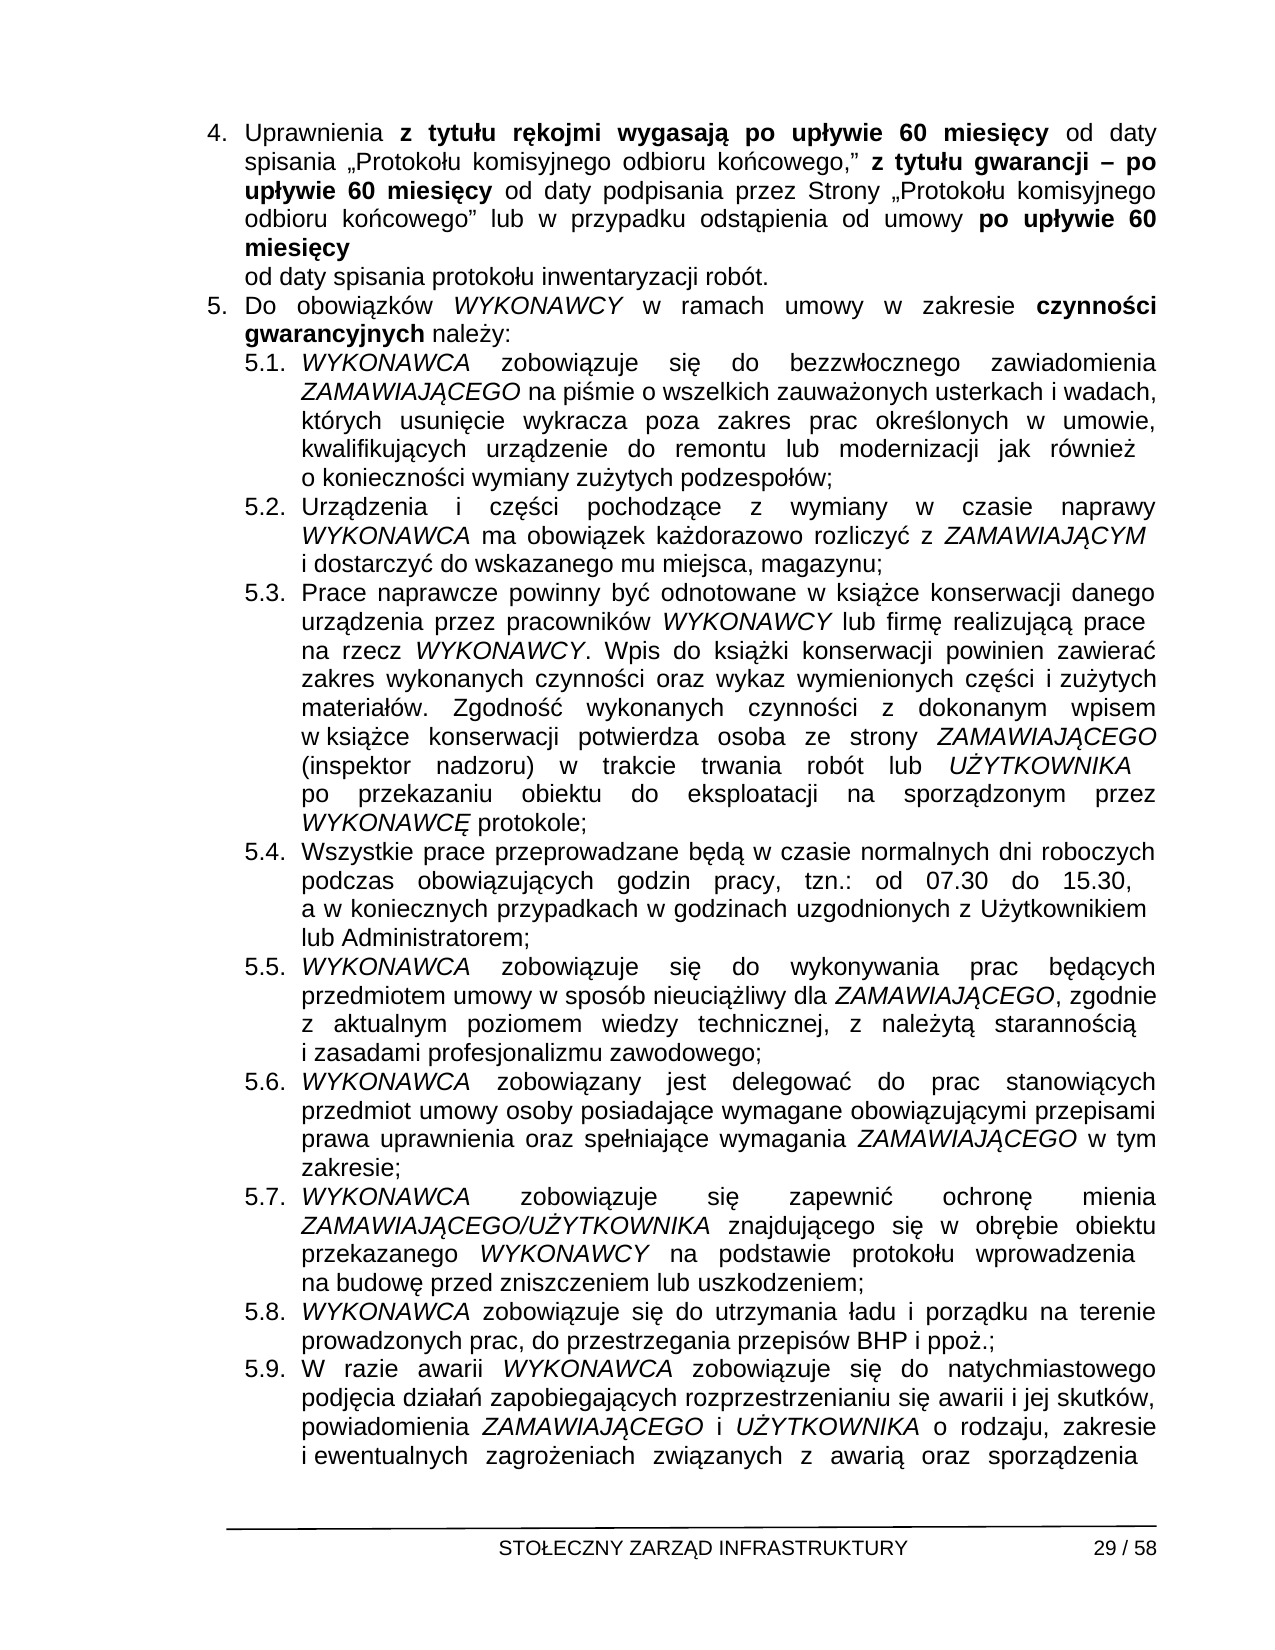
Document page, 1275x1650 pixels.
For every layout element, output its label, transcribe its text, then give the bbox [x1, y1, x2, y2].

list WYKONAWCA zobowiązuje się zapewnić ochronę mienia ZAMAWIAJĄCEGO/UŻYTKOWNIKA znajdującego się w obrębie obiektu przekazanego WYKONAWCY na podstawie protokołu wprowadzenia na budowę przed zniszczeniem lub uszkodzeniem; [244, 1182, 1157, 1297]
list Do obowiązków WYKONAWCY w ramach umowy w zakresie czynności gwarancyjnych należy: [207, 291, 1157, 348]
list WYKONAWCA zobowiązuje się do bezzwłocznego zawiadomienia ZAMAWIAJĄCEGO na piśmie o wszelkich zauważonych usterkach i wadach, których usunięcie wykracza poza zakres prac określonych w umowie, kwalifikujących urządzenie do remontu lub modernizacji jak również o konieczności wymiany zużytych podzespołów; [244, 348, 1157, 492]
list WYKONAWCA zobowiązany jest delegować do prac stanowiących przedmiot umowy osoby posiadające wymagane obowiązującymi przepisami prawa uprawnienia oraz spełniające wymagania ZAMAWIAJĄCEGO w tym zakresie; [244, 1067, 1157, 1182]
list WYKONAWCA zobowiązuje się do wykonywania prac będących przedmiotem umowy w sposób nieuciążliwy dla ZAMAWIAJĄCEGO, zgodnie z aktualnym poziomem wiedzy technicznej, z należytą starannością i zasadami profesjonalizmu zawodowego; [244, 952, 1157, 1067]
list Urządzenia i części pochodzące z wymiany w czasie naprawy WYKONAWCA ma obowiązek każdorazowo rozliczyć z ZAMAWIAJĄCYM i dostarczyć do wskazanego mu miejsca, magazynu; [244, 492, 1157, 578]
list WYKONAWCA zobowiązuje się do utrzymania ładu i porządku na terenie prowadzonych prac, do przestrzegania przepisów BHP i ppoż.; [244, 1297, 1157, 1354]
list Uprawnienia z tytułu rękojmi wygasają po upływie 60 miesięcy od daty spisania „Protokołu komisyjnego odbioru końcowego,” z tytułu gwarancji – po upływie 60 miesięcy od daty podpisania przez Strony „Protokołu komisyjnego odbioru końcowego” lub w przypadku odstąpienia od umowy po upływie 60 miesięcy od daty spisania protokołu inwentaryzacji robót. [207, 118, 1157, 291]
list Wszystkie prace przeprowadzane będą w czasie normalnych dni roboczych podczas obowiązujących godzin pracy, tzn.: od 07.30 do 15.30, a w koniecznych przypadkach w godzinach uzgodnionych z Użytkownikiem lub Administratorem; [244, 837, 1157, 952]
list Prace naprawcze powinny być odnotowane w książce konserwacji danego urządzenia przez pracowników WYKONAWCY lub firmę realizującą prace na rzecz WYKONAWCY. Wpis do książki konserwacji powinien zawierać zakres wykonanych czynności oraz wykaz wymienionych części i zużytych materiałów. Zgodność wykonanych czynności z dokonanym wpisem w książce konserwacji potwierdza osoba ze strony ZAMAWIAJĄCEGO (inspektor nadzoru) w trakcie trwania robót lub UŻYTKOWNIKA po przekazaniu obiektu do eksploatacji na sporządzonym przez WYKONAWCĘ protokole; [244, 578, 1157, 837]
